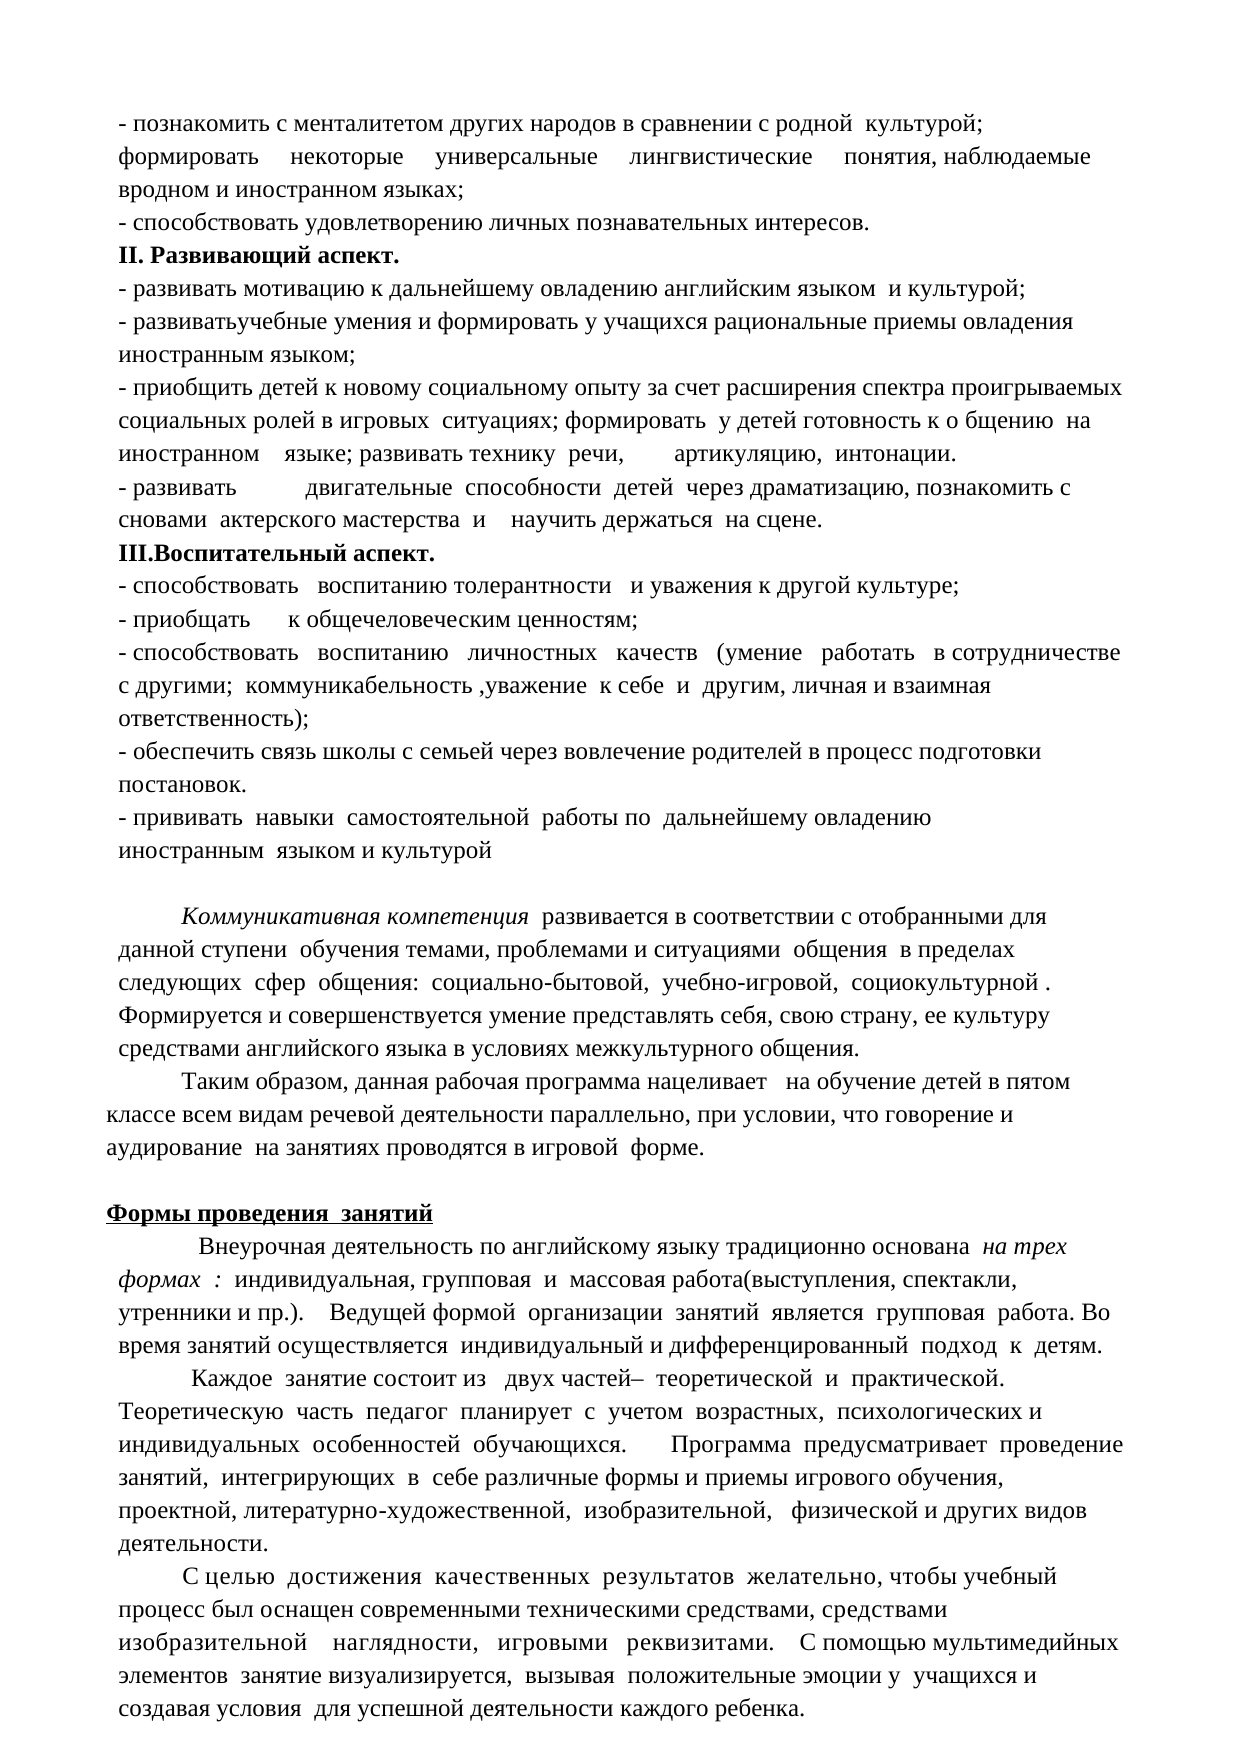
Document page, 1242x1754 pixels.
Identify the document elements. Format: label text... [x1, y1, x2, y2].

text - обеспечить связь школы с семьей через вовлечение родителей в процесс подготовки постановок. [118, 736, 1128, 797]
text II. Развивающий аспект. [118, 240, 1135, 269]
text - познакомить с менталитетом других народов в сравнении с родной культурой; формировать некоторые универсальные лингвистические понятия, наблюдаемые вродном и иностранном языках; [118, 108, 1128, 203]
text - способствовать воспитанию толерантности и уважения к другой культуре; [118, 571, 1135, 599]
text Коммуникативная компетенция развивается в соответствии с отобранными для данной ступени обучения темами, проблемами и ситуациями общения в пределах следующих сфер общения: социально-бытовой, учебно-игровой, социокультурной . Формируется и совершенствуется умение представлять себя, свою страну, ее культуру средствами английского языка в условиях межкультурного общения. [118, 901, 1129, 1062]
text III.Воспитательный аспект. [118, 538, 1135, 566]
text Каждое занятие состоит из двух частей– теоретической и практической. Теоретическую часть педагог планирует с учетом возрастных, психологических и индивидуальных особенностей обучающихся. Программа предусматривает проведение занятий, интегрирующих в себе различные формы и приемы игрового обучения, проектной, литературно-художественной, изобразительной, физической и других видов деятельности. [118, 1363, 1128, 1557]
text Таким образом, данная рабочая программа нацеливает на обучение детей в пятом классе всем видам речевой деятельности параллельно, при условии, что говорение и аудирование на занятиях проводятся в игровой форме. [106, 1066, 1128, 1161]
text - прививать навыки самостоятельной работы по дальнейшему овладению иностранным языком и культурой [118, 802, 1023, 863]
text Формы проведения занятий [106, 1198, 1135, 1227]
text - способствовать удовлетворению личных познавательных интересов. [118, 207, 1135, 236]
text - приобщить детей к новому социальному опыту за счет расширения спектра проигрываемых социальных ролей в игровых ситуациях; формировать у детей готовность к о бщению на иностранном языке; развивать технику речи, артикуляцию, интонации. [118, 372, 1135, 467]
text - развиватьучебные умения и формировать у учащихся рациональные приемы овладения иностранным языком; [118, 306, 1086, 368]
text - приобщать к общечеловеческим ценностям; [118, 604, 1135, 632]
text - развивать мотивацию к дальнейшему овладению английским языком и культурой; [118, 273, 1135, 302]
text - развивать двигательные способности детей через драматизацию, познакомить с сновами актерского мастерства и научить держаться на сцене. [118, 472, 1135, 533]
text - способствовать воспитанию личностных качеств (умение работать в сотрудничестве с другими; коммуникабельность ,уважение к себе и другим, личная и взаимная ответственность); [118, 637, 1128, 731]
text Внеурочная деятельность по английскому языку традиционно основана на трех формах : индивидуальная, групповая и массовая работа(выступления, спектакли, утренники и пр.). Ведущей формой организации занятий является групповая работа. Во время занятий осуществляется индивидуальный и дифференцированный подход к детям. [118, 1231, 1128, 1359]
text С целью достижения качественных результатов желательно, чтобы учебный процесс был оснащен современными техническими средствами, средствами изобразительной наглядности, игровыми реквизитами. С помощью мультимедийных элементов занятие визуализируется, вызывая положительные эмоции у учащихся и создавая условия для успешной деятельности каждого ребенка. [118, 1561, 1129, 1722]
